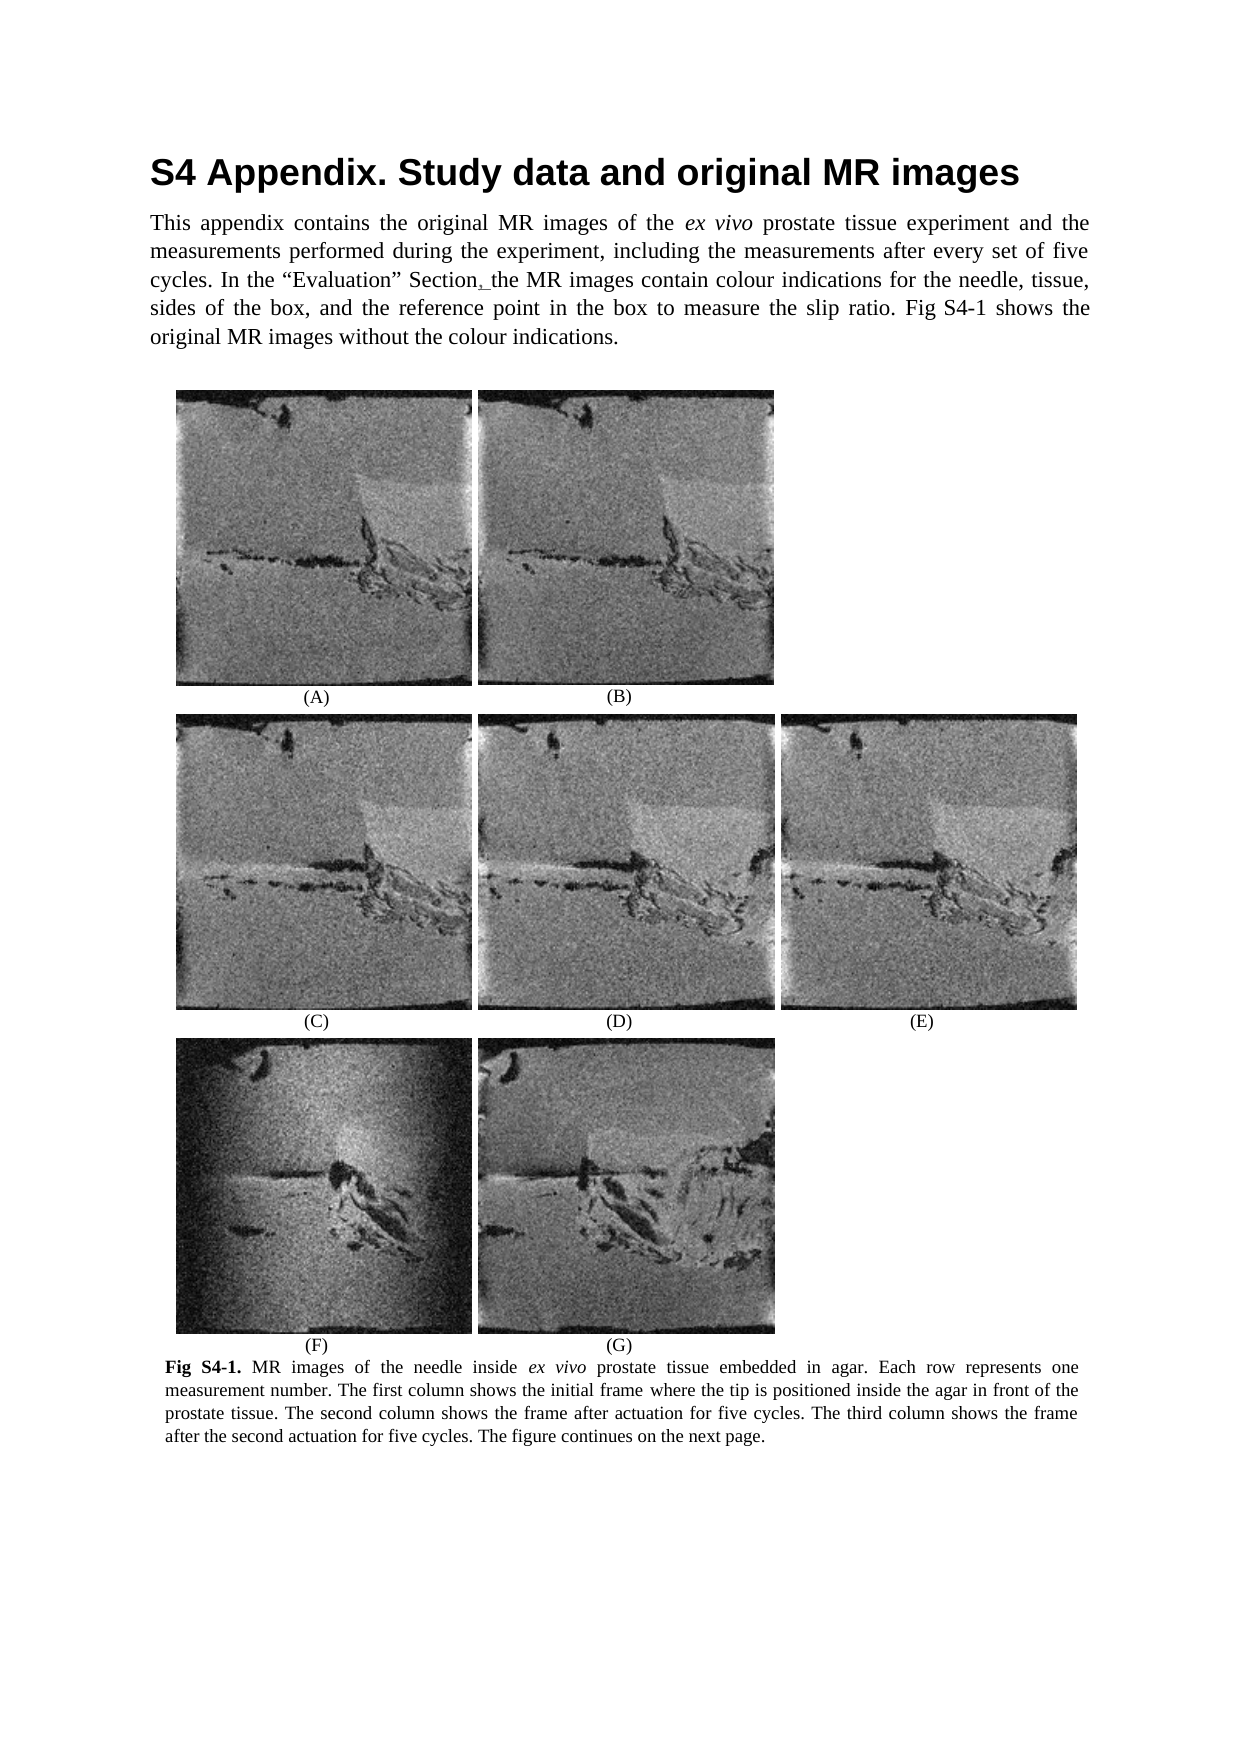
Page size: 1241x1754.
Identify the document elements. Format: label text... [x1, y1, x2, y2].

picture [781, 714, 1077, 1010]
text This appendix contains the original MR images of the ex vivo prostate tissue experiment and the measurements performed during the experiment, including the measurements after every set of five cycles. In the “Evaluation” Section, the MR images contain colour indications for the needle, tissue, sides of the box, and the reference point in the box to measure the slip ratio. Fig S4-1 shows the original MR images without the colour indications. [150, 209, 1090, 349]
text S4 Appendix. Study data and original MR images [150, 150, 1090, 193]
picture [176, 390, 472, 686]
picture [478, 714, 775, 1010]
picture [176, 714, 472, 1010]
picture [478, 390, 774, 685]
picture [478, 1038, 775, 1334]
picture [176, 1038, 472, 1334]
